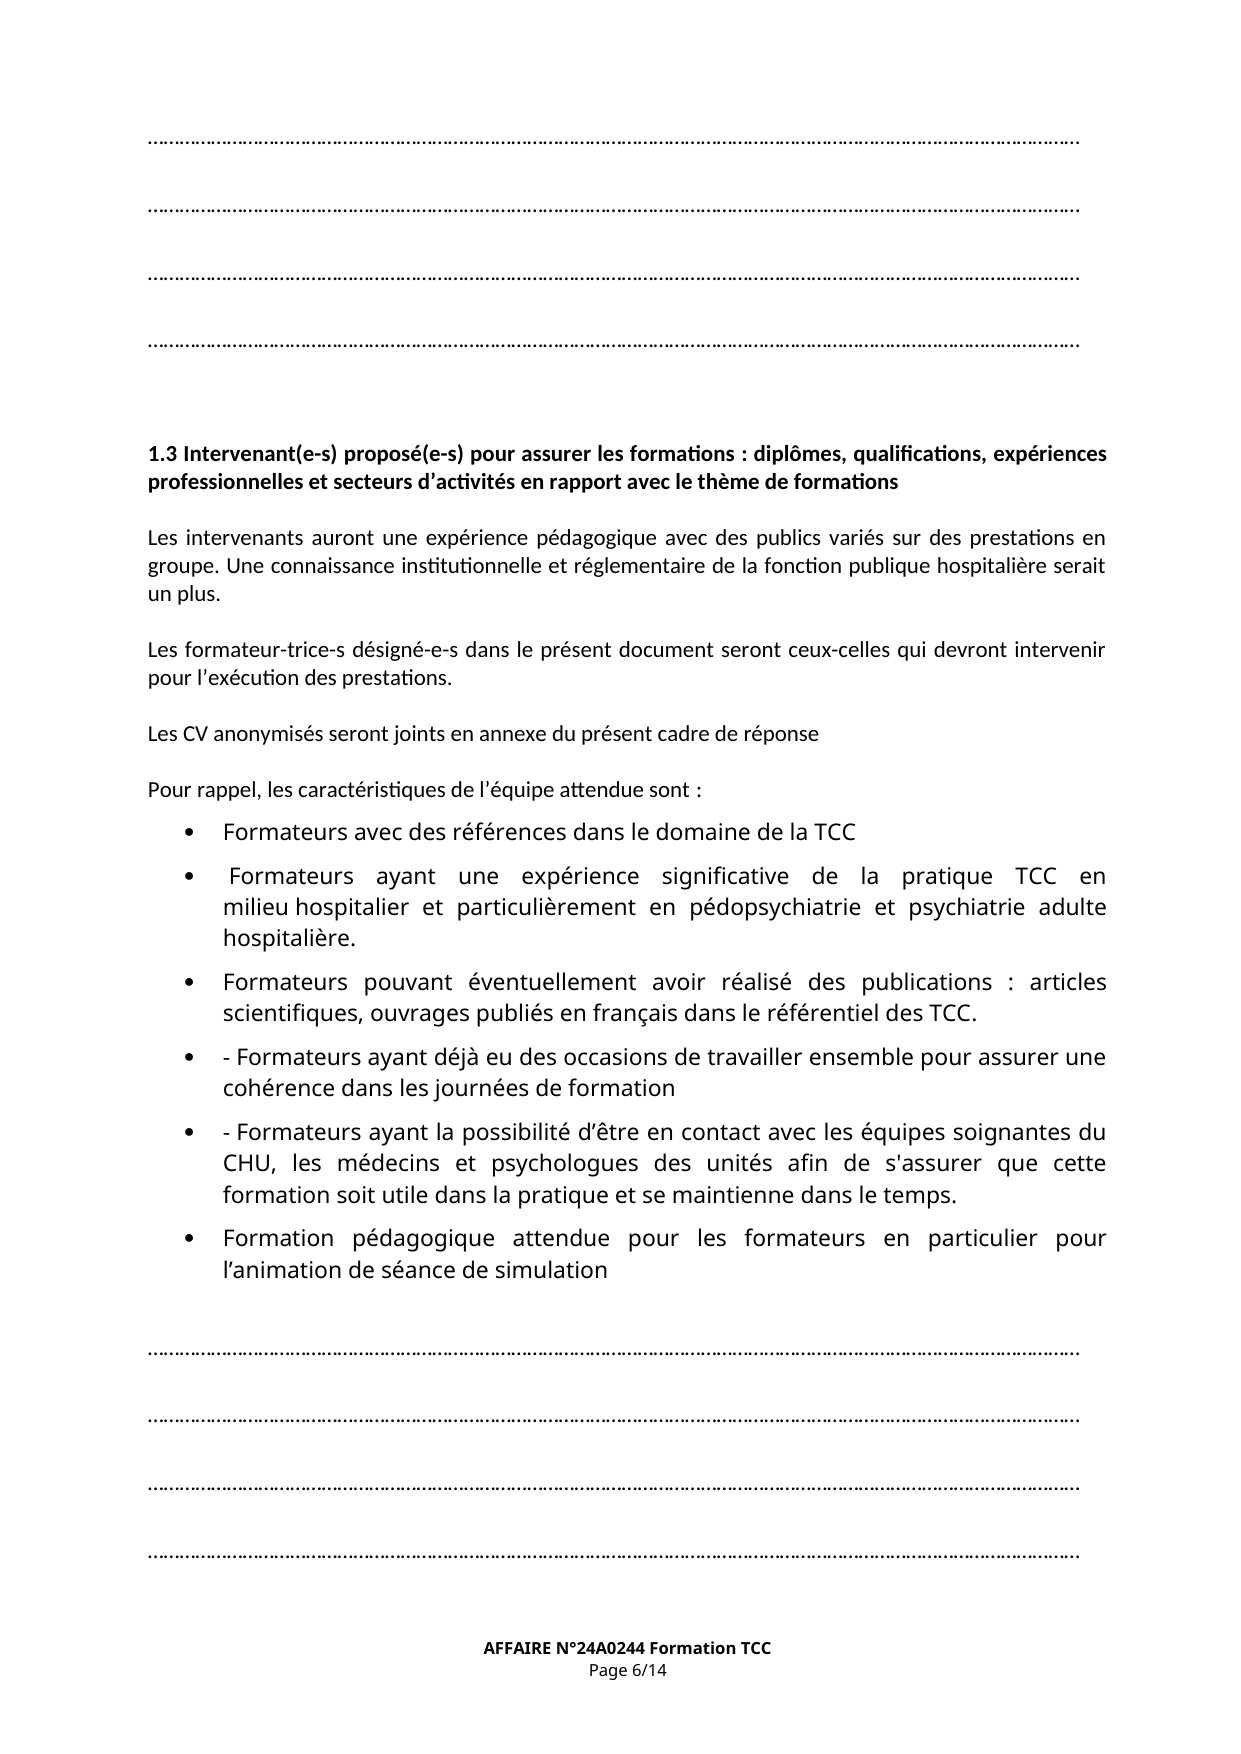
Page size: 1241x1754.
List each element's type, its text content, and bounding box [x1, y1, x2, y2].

text 1.3 Intervenant(e-s) proposé(e-s) pour assurer les formations : diplômes, qualifications, expériences professionnelles et secteurs d’activités en rapport avec le thème de formations [148, 439, 1107, 495]
text Les formateur-trice-s désigné-e-s dans le présent document seront ceux-celles qui devront intervenir pour l’exécution des prestations. [148, 636, 1107, 692]
text Les CV anonymisés seront joints en annexe du présent cadre de réponse [148, 719, 1107, 748]
list Formateurs ayant une expérience significative de la pratique TCC en milieu hospitalier et particulièrement en pédopsychiatrie et psychiatrie adulte hospitalière. [185, 860, 1107, 954]
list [148, 1536, 1107, 1564]
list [148, 190, 1107, 218]
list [148, 1401, 1107, 1428]
list - Formateurs ayant la possibilité d’être en contact avec les équipes soignantes du CHU, les médecins et psychologues des unités afin de s'assurer que cette formation soit utile dans la pratique et se maintienne dans le temps. [185, 1116, 1107, 1210]
list …………………………………………………………………………………………………………………………………………………………… [148, 326, 1107, 354]
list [148, 258, 1107, 286]
list Formateurs pouvant éventuellement avoir réalisé des publications : articles scientifiques, ouvrages publiés en français dans le référentiel des TCC. [185, 966, 1107, 1029]
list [148, 1468, 1107, 1496]
list …………………………………………………………………………………………………………………………………………………………… [148, 1333, 1107, 1361]
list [148, 122, 1107, 151]
list - Formateurs ayant déjà eu des occasions de travailler ensemble pour assurer une cohérence dans les journées de formation [185, 1041, 1107, 1104]
text Les intervenants auront une expérience pédagogique avec des publics variés sur des prestations en groupe. Une connaissance institutionnelle et réglementaire de la fonction publique hospitalière serait un plus. [148, 523, 1107, 607]
list Formation pédagogique attendue pour les formateurs en particulier pour l’animation de séance de simulation [185, 1222, 1107, 1285]
text Pour rappel, les caractéristiques de l’équipe attendue sont : [148, 776, 1107, 804]
list Formateurs avec des références dans le domaine de la TCC [185, 816, 1107, 847]
